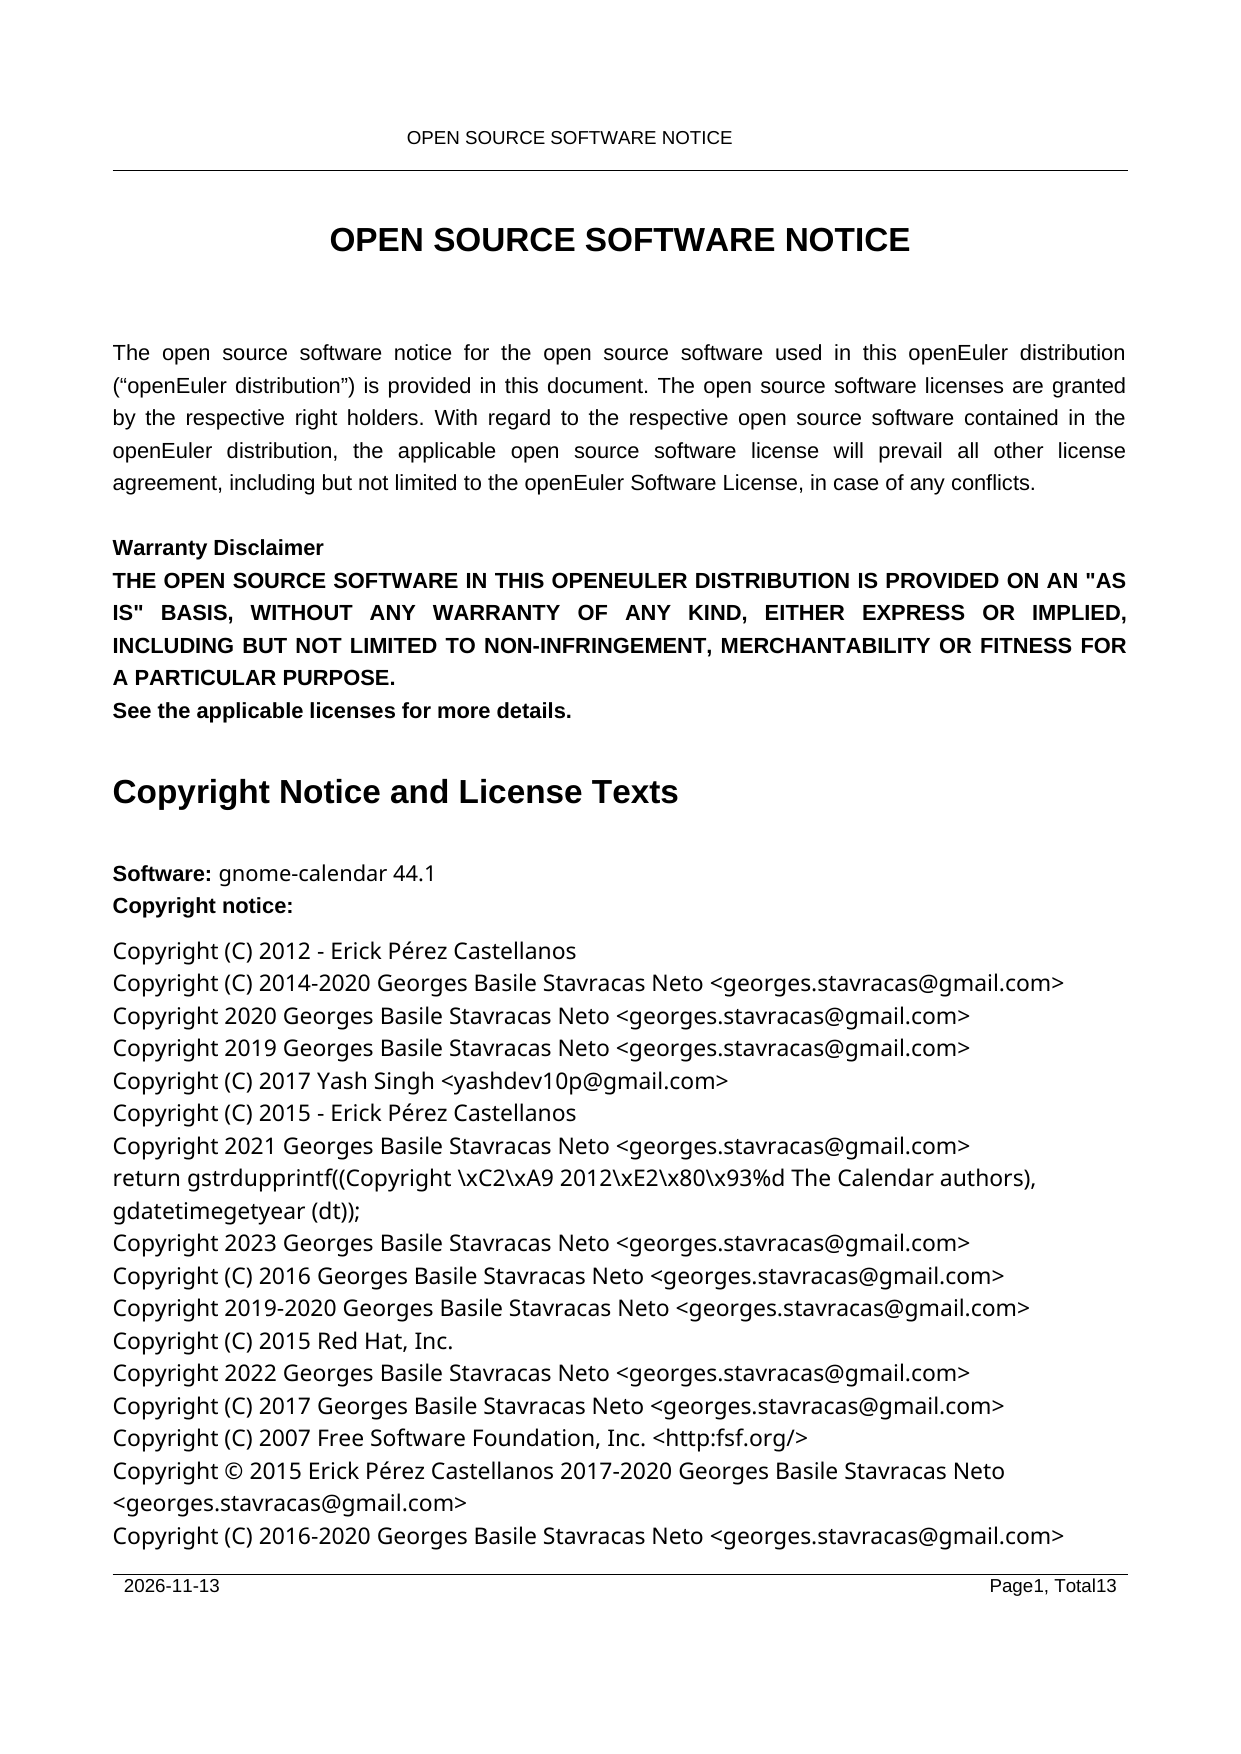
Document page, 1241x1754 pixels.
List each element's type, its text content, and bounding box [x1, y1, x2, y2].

text Copyright Notice and License Texts [112, 759, 1128, 824]
text The open source software notice for the open source software used in this openEuler distribution (“openEuler distribution”) is provided in this document. The open source software licenses are granted by the respective right holders. With regard to the respective open source software contained in the openEuler distribution, the applicable open source software license will prevail all other license agreement, including but not limited to the openEuler Software License, in case of any conflicts. [112, 336, 1128, 499]
text Warranty Disclaimer [112, 531, 1128, 564]
title Software: gnome-calendar 44.1 [112, 856, 1128, 889]
text OPEN SOURCE SOFTWARE NOTICE [112, 206, 1128, 271]
text Copyright notice: [112, 889, 1128, 921]
text THE OPEN SOURCE SOFTWARE IN THIS OPENEULER DISTRIBUTION IS PROVIDED ON AN "AS IS" BASIS, WITHOUT ANY WARRANTY OF ANY KIND, EITHER EXPRESS OR IMPLIED, INCLUDING BUT NOT LIMITED TO NON-INFRINGEMENT, MERCHANTABILITY OR FITNESS FOR A PARTICULAR PURPOSE. See the applicable licenses for more details. [112, 564, 1128, 726]
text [112, 934, 1128, 1551]
